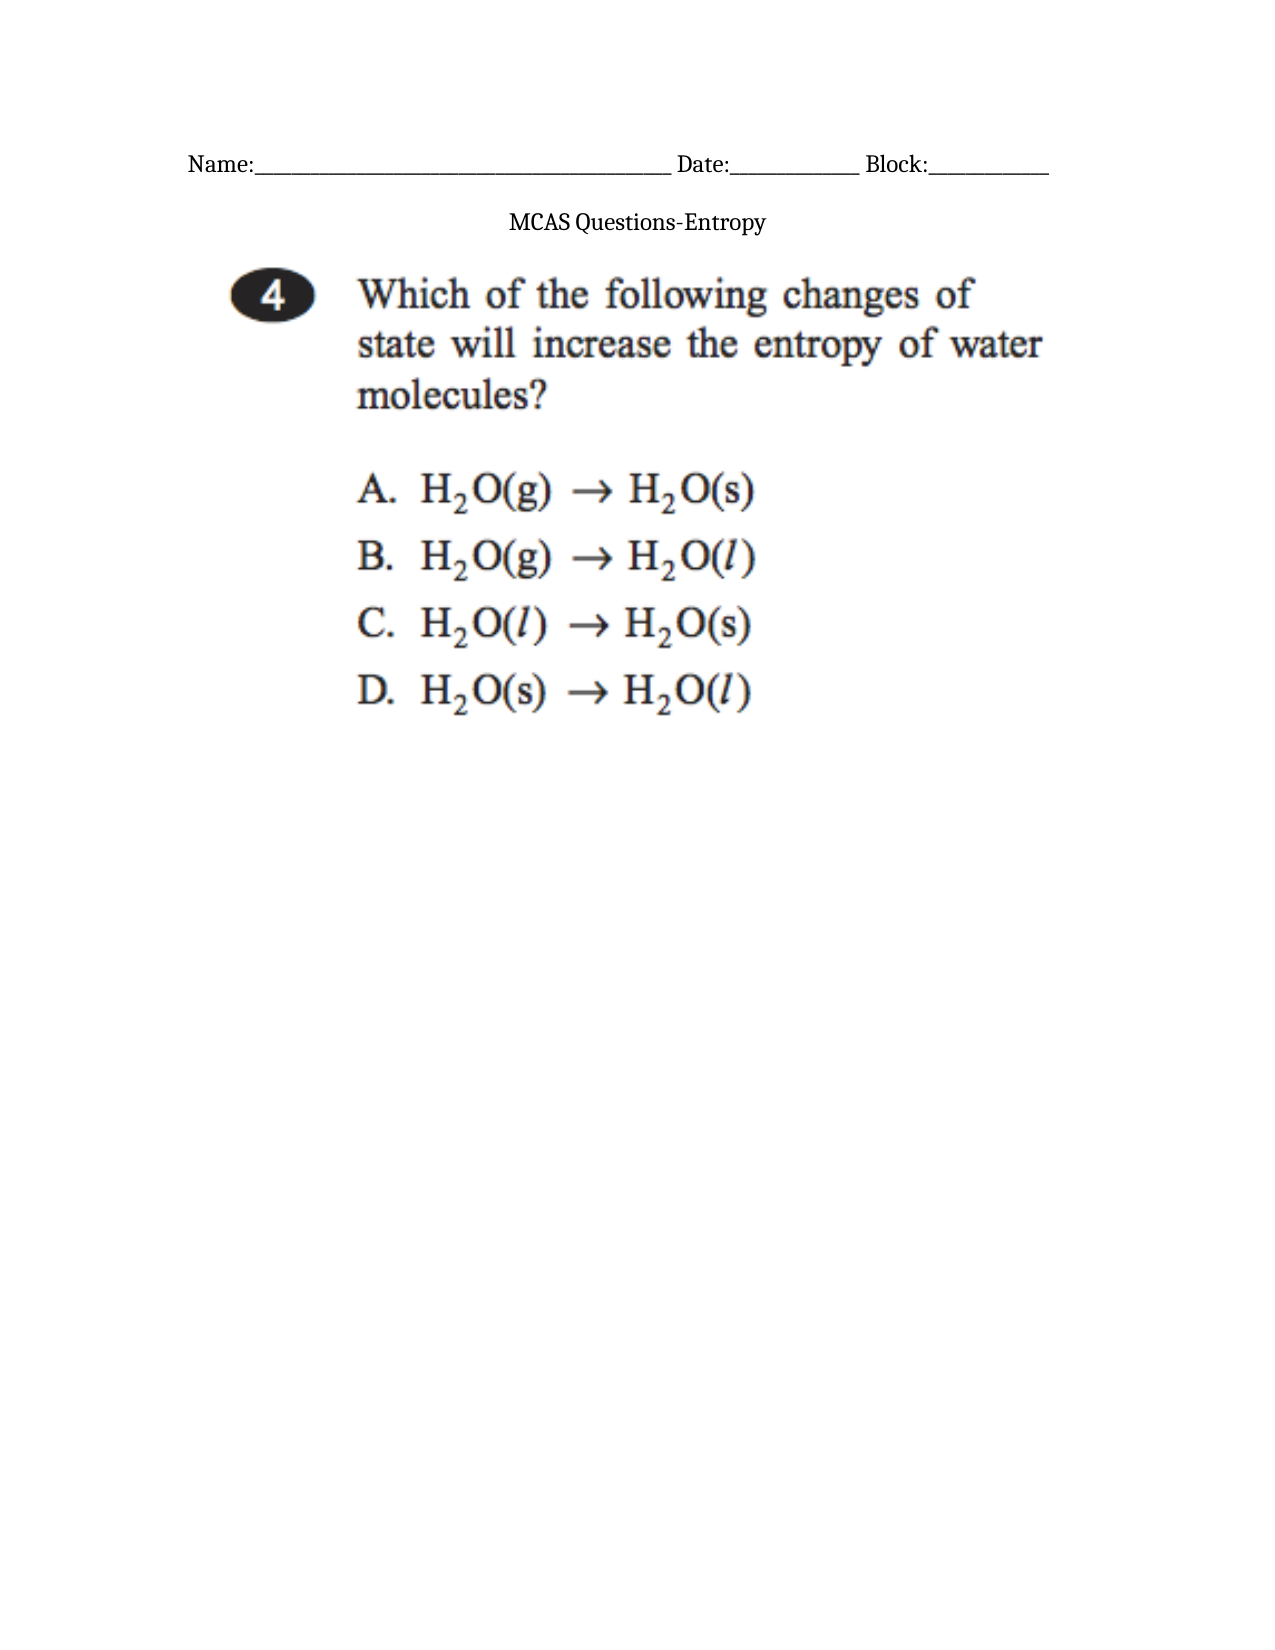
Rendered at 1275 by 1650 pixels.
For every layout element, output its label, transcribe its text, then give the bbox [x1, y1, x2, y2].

text Name:_____________________________________________ Date:______________ Block:_____________ [187, 150, 1087, 179]
text MCAS Questions-Entropy [187, 207, 1087, 236]
picture [212, 265, 1063, 729]
